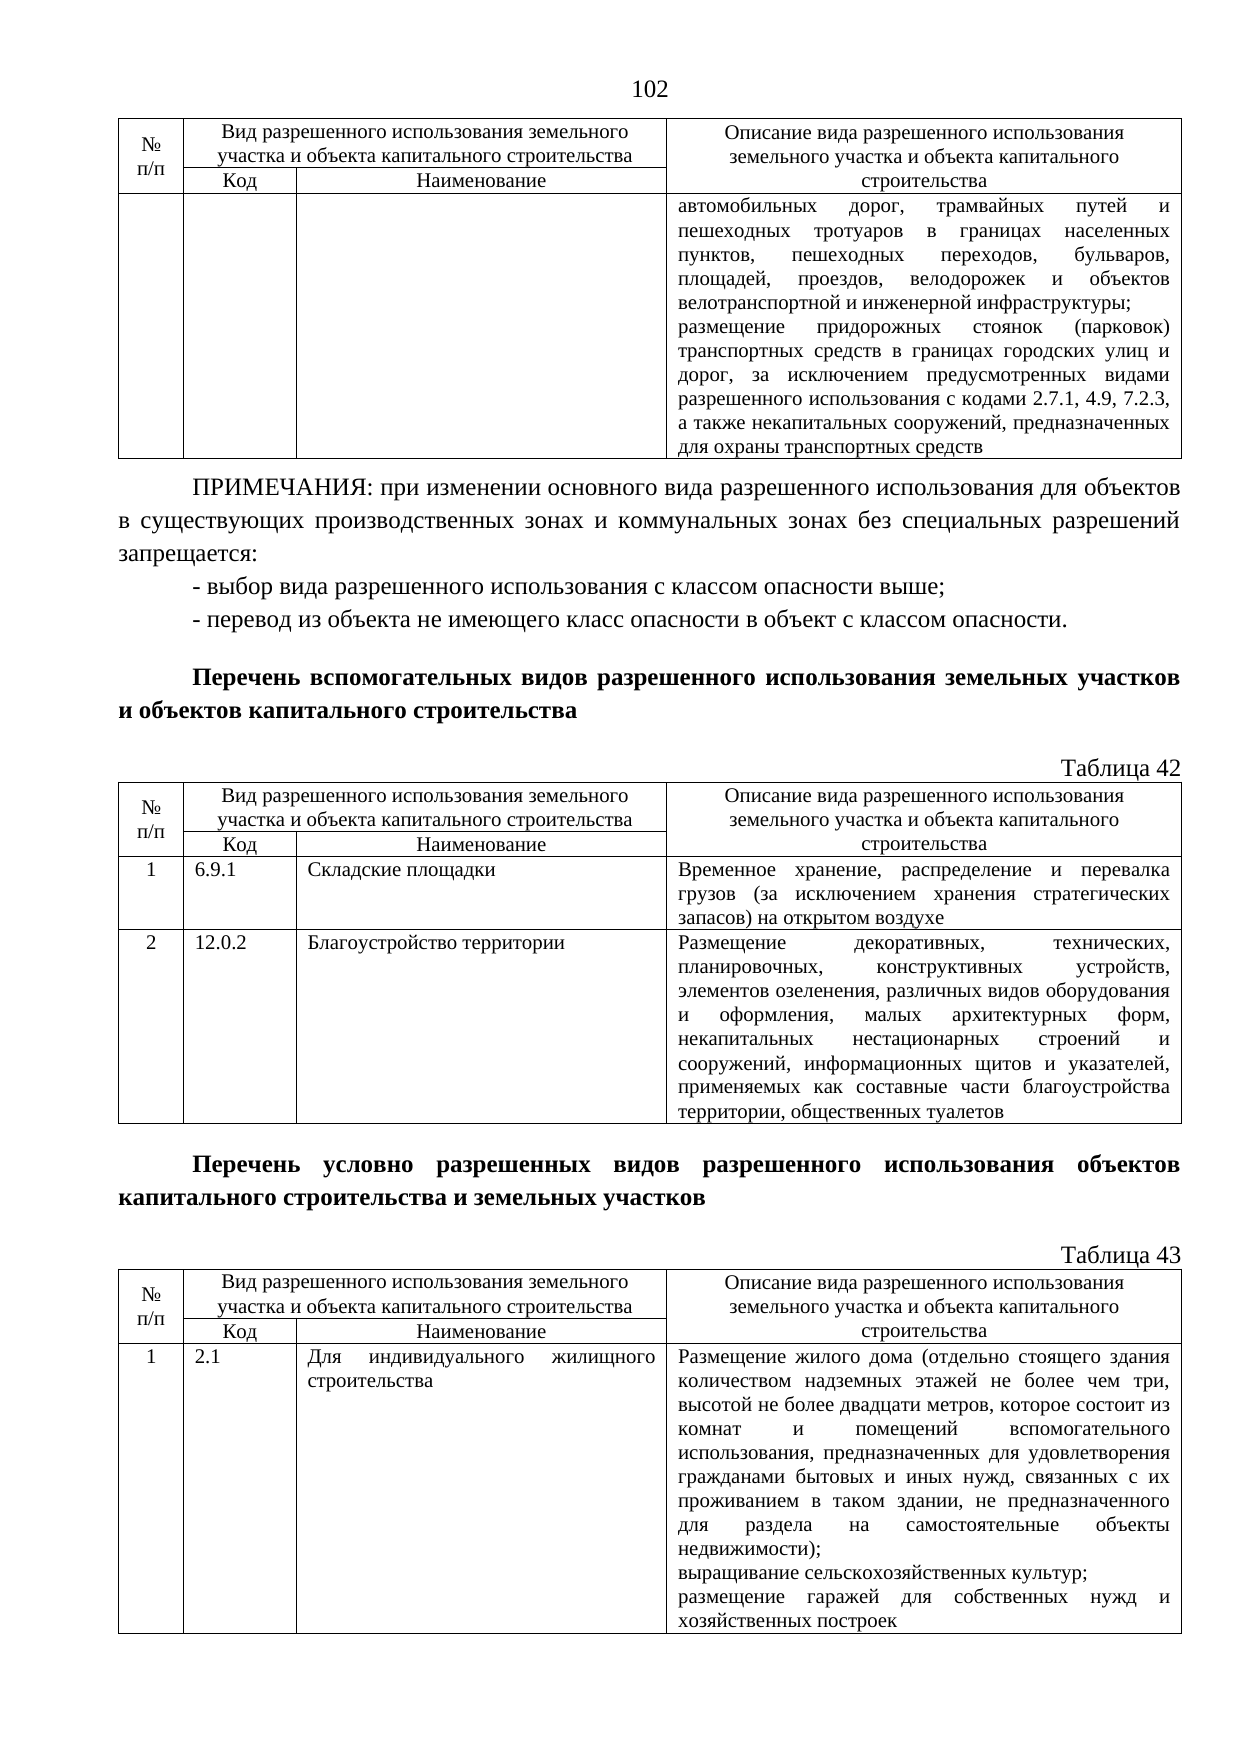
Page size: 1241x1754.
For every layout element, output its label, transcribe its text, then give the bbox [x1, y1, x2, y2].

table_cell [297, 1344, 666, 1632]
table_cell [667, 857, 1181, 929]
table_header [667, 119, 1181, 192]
list ПРИМЕЧАНИЯ: при изменении основного вида разрешенного использования для объектов в существующих производственных зонах и коммунальных зонах без специальных разрешений запрещается: [118, 472, 1181, 566]
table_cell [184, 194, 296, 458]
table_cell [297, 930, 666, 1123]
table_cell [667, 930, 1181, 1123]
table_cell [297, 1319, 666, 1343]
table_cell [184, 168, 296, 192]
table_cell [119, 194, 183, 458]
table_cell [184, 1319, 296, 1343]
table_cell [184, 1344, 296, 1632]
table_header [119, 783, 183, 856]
list Перечень вспомогательных видов разрешенного использования земельных участков и объектов капитального строительства [118, 662, 1181, 723]
text Перечень условно разрешенных видов разрешенного использования объектов капитального строительства и земельных участков [118, 1149, 1181, 1210]
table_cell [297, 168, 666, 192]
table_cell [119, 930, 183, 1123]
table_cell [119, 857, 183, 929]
list - выбор вида разрешенного использования с классом опасности выше; [118, 571, 1181, 599]
text Таблица 42 [192, 753, 1181, 782]
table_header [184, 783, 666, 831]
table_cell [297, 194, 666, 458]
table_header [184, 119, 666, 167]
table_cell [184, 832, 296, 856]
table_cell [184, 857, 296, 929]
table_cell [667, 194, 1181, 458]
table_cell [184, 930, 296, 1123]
list - перевод из объекта не имеющего класс опасности в объект с классом опасности. [118, 604, 1181, 632]
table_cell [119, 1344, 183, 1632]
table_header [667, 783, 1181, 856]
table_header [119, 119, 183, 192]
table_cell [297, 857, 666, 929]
text Таблица 43 [192, 1240, 1181, 1268]
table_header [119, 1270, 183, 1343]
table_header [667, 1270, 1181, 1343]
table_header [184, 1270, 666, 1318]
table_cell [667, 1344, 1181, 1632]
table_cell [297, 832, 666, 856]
